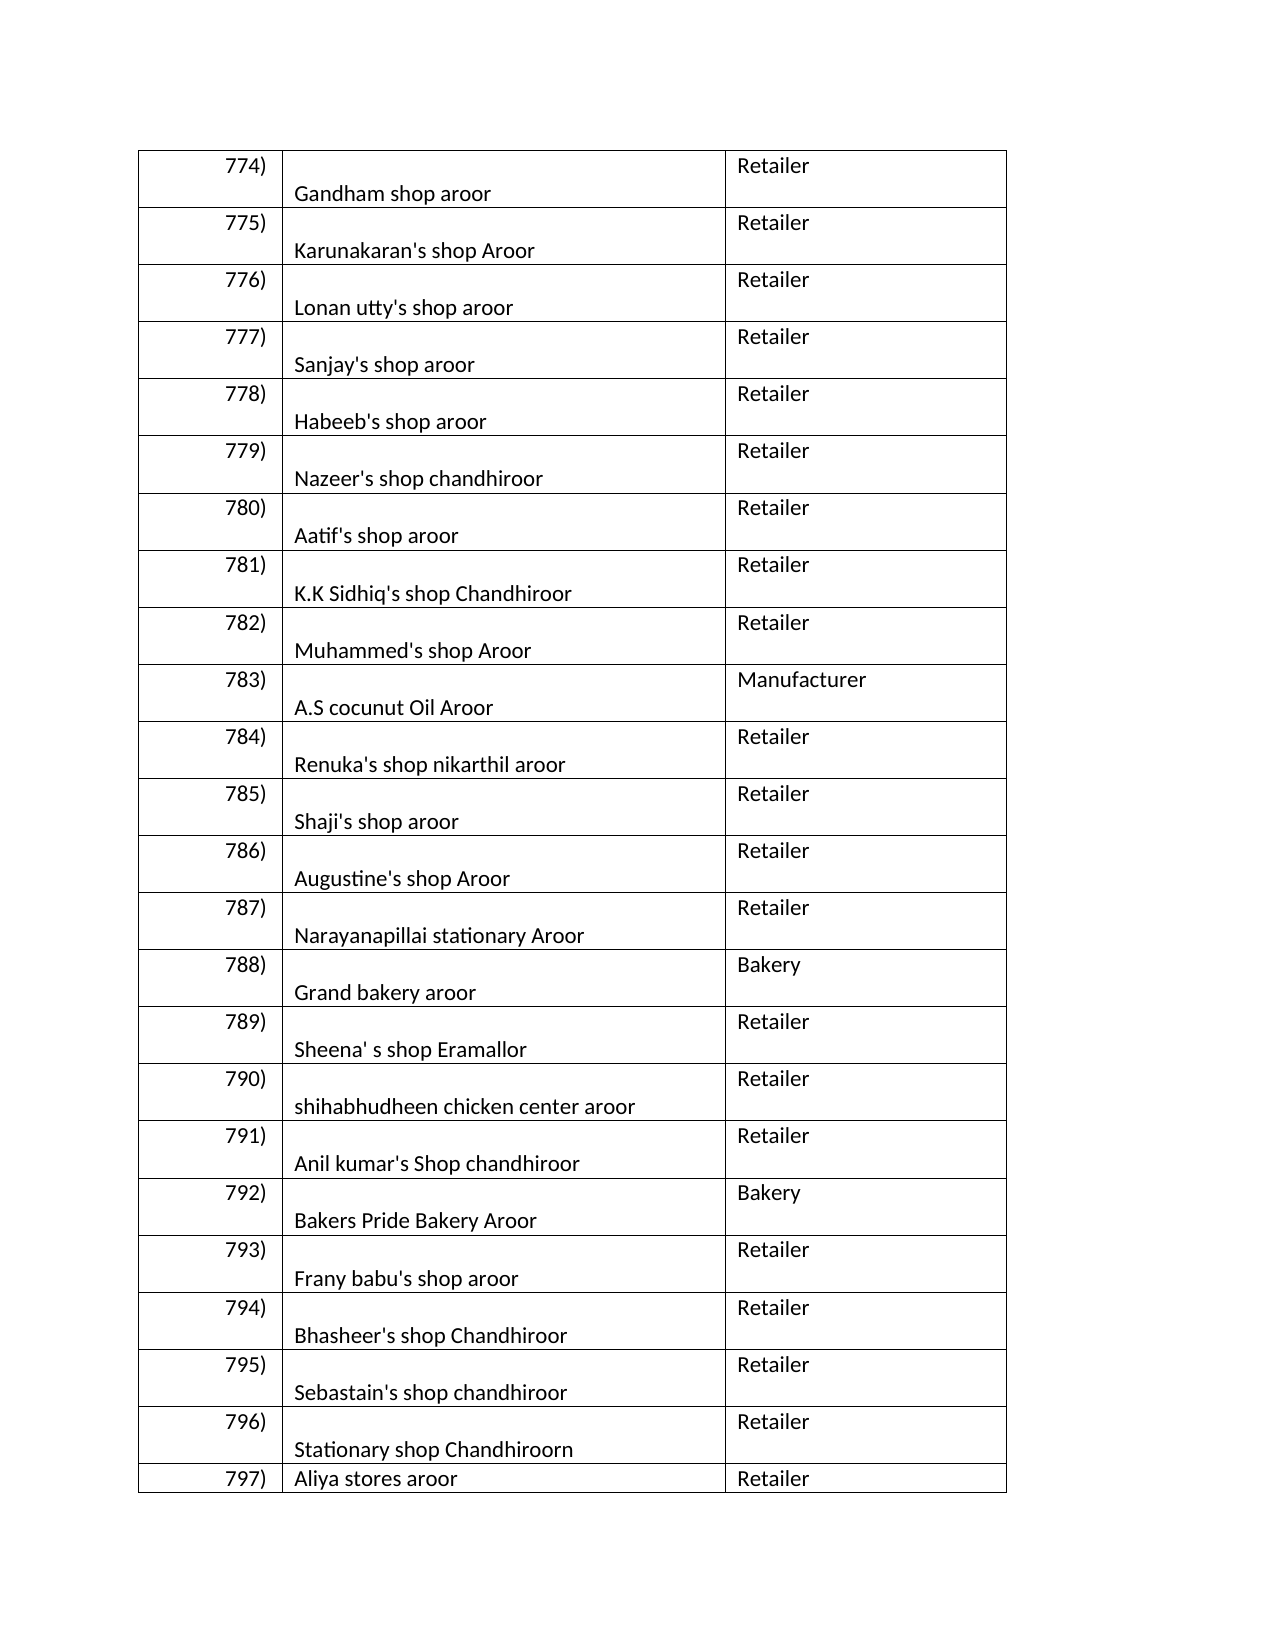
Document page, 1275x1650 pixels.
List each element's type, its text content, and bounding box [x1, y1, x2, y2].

table_cell Manufacturer [726, 665, 1006, 721]
table_cell [139, 722, 282, 778]
table_cell Shaji's shop aroor [283, 779, 725, 835]
table_cell [139, 322, 282, 378]
table_cell [139, 208, 282, 264]
table_cell [139, 779, 282, 835]
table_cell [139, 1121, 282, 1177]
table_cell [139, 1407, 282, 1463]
table_cell [139, 551, 282, 607]
table_cell [139, 265, 282, 321]
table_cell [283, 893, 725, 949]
table_cell Gandham shop aroor [283, 151, 725, 207]
table_cell Muhammed's shop Aroor [283, 608, 725, 664]
table_cell Retailer [726, 722, 1006, 778]
table_cell Renuka's shop nikarthil aroor [283, 722, 725, 778]
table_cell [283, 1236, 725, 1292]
table_cell [139, 379, 282, 435]
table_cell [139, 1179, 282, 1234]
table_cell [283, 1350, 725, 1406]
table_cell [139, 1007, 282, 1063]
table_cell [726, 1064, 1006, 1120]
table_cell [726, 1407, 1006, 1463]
table_cell Retailer [726, 322, 1006, 378]
table_cell [139, 665, 282, 721]
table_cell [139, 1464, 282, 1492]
table_cell [139, 608, 282, 664]
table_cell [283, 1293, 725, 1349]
table_cell Aatif's shop aroor [283, 494, 725, 549]
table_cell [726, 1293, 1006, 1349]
table_cell A.S cocunut Oil Aroor [283, 665, 725, 721]
table_cell Lonan utty's shop aroor [283, 265, 725, 321]
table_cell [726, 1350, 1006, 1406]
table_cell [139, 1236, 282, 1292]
table_cell Retailer [726, 608, 1006, 664]
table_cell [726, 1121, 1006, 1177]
table_cell [139, 836, 282, 892]
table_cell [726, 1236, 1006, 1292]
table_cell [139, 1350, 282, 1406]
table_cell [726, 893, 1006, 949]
table_cell K.K Sidhiq's shop Chandhiroor [283, 551, 725, 607]
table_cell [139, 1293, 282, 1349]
table_cell Retailer [726, 551, 1006, 607]
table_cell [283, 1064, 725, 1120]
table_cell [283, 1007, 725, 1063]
table_cell Sanjay's shop aroor [283, 322, 725, 378]
table_cell [139, 151, 282, 207]
table_cell Retailer [726, 208, 1006, 264]
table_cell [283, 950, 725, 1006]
table_cell Retailer [726, 494, 1006, 549]
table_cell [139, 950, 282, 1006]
table_cell Karunakaran's shop Aroor [283, 208, 725, 264]
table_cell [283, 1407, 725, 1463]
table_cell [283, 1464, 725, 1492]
table_cell Retailer [726, 436, 1006, 492]
table_cell Retailer [726, 151, 1006, 207]
table_cell Habeeb's shop aroor [283, 379, 725, 435]
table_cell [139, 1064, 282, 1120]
table_cell [139, 436, 282, 492]
table_cell Retailer [726, 379, 1006, 435]
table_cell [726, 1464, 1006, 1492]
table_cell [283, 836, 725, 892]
table_cell Retailer [726, 779, 1006, 835]
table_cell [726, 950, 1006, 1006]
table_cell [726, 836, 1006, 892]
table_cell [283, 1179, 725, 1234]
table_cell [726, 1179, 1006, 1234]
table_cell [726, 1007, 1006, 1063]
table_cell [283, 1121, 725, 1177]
table_cell Retailer [726, 265, 1006, 321]
table_cell [139, 494, 282, 549]
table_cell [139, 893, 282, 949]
table_cell Nazeer's shop chandhiroor [283, 436, 725, 492]
